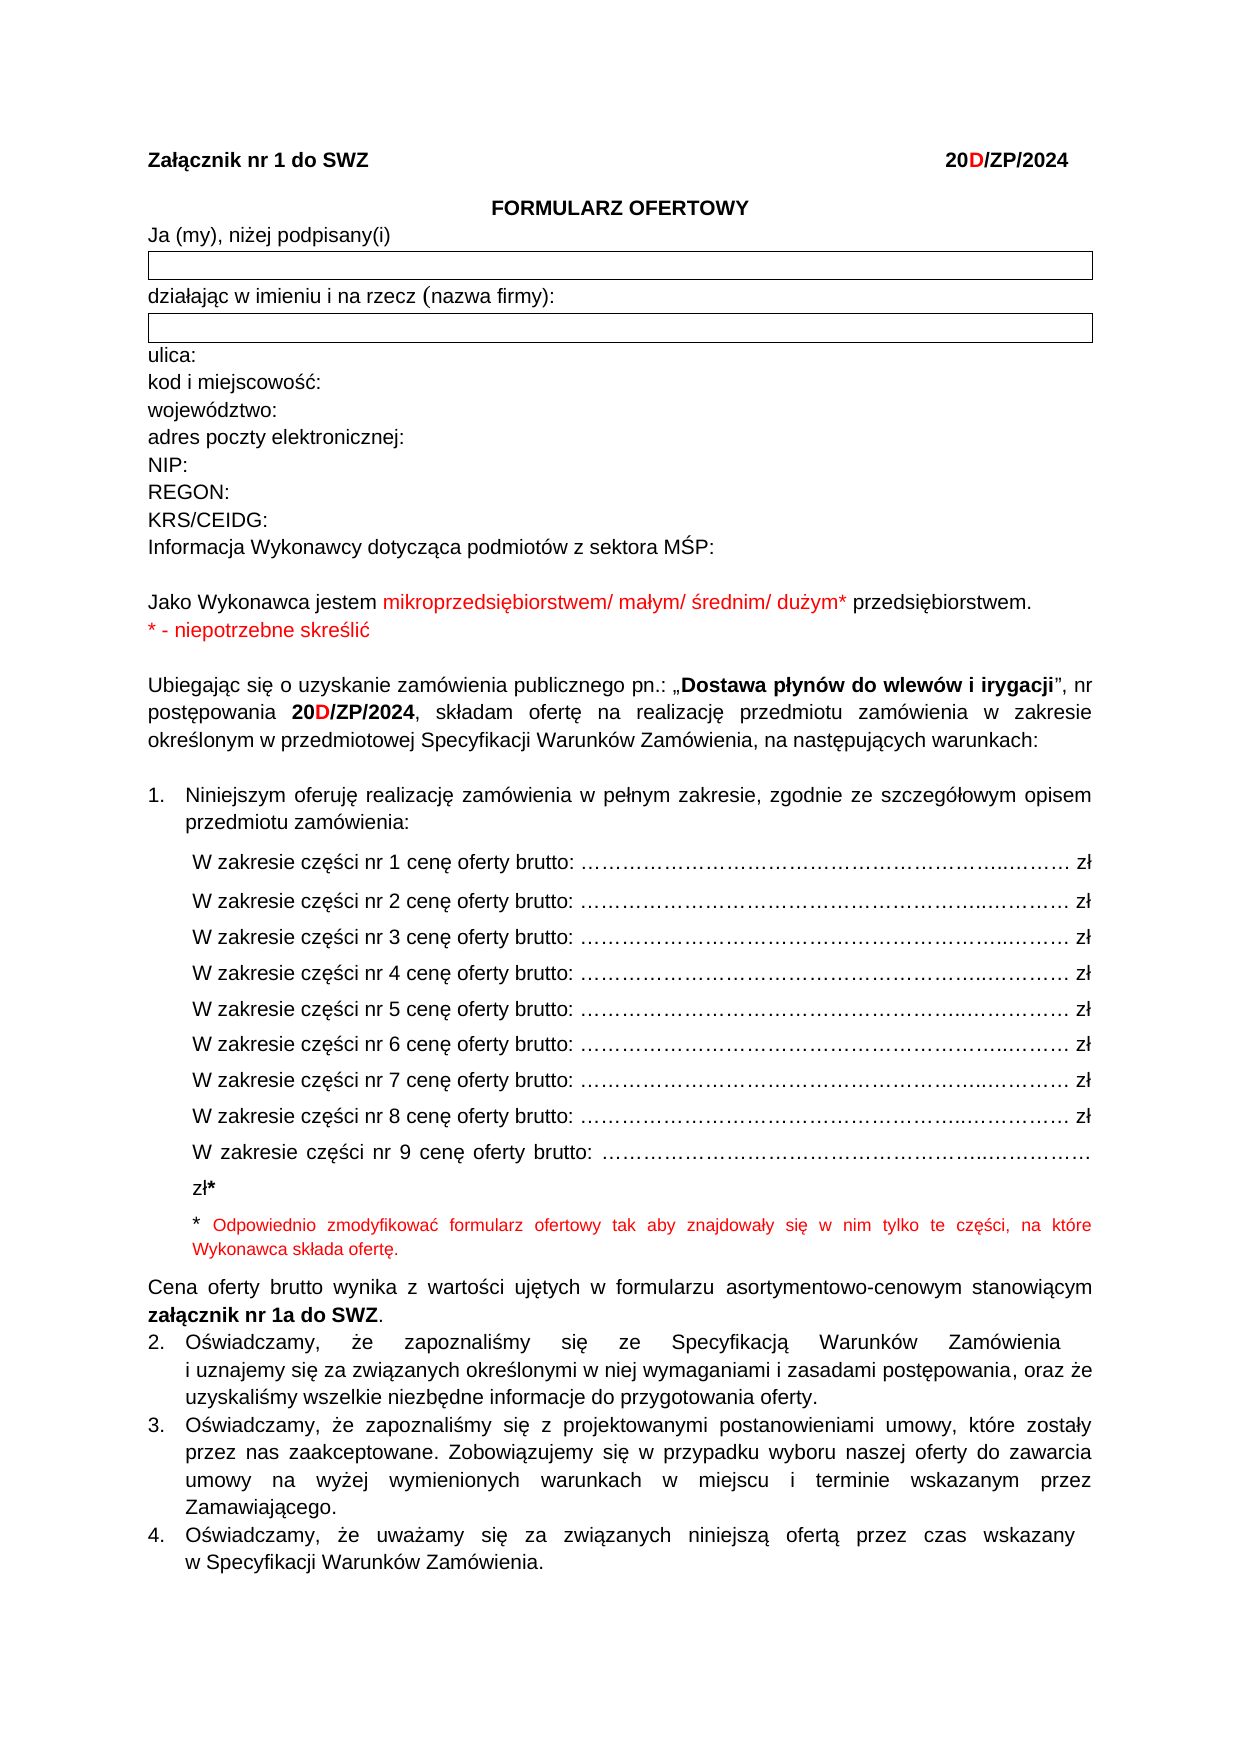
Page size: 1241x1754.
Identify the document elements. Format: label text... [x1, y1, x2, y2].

text Informacja Wykonawcy dotycząca podmiotów z sektora MŚP: [148, 535, 1093, 559]
text Załącznik nr 1 do SWZ 20D/ZP/2024 [148, 148, 1093, 172]
text * Odpowiednio zmodyfikować formularz ofertowy tak aby znajdowały się w nim tylko te części, na które Wykonawca składa ofertę. [192, 1212, 1093, 1259]
text W zakresie części nr 8 cenę oferty brutto: ………………………………………………..…………… zł [192, 1104, 1093, 1128]
list Niniejszym oferuję realizację zamówienia w pełnym zakresie, zgodnie ze szczegółowym opisem przedmiotu zamówienia: [148, 783, 1093, 834]
text W zakresie części nr 2 cenę oferty brutto: …………………………………………………..………… zł [192, 888, 1093, 912]
text NIP: [148, 453, 1093, 477]
text W zakresie części nr 4 cenę oferty brutto: …………………………………………………..………… zł [192, 960, 1093, 984]
text Ja (my), niżej podpisany(i) [148, 223, 1093, 247]
text Ubiegając się o uzyskanie zamówienia publicznego pn.: „Dostawa płynów do wlewów i irygacji”, nr postępowania 20D/ZP/2024, składam ofertę na realizację przedmiotu zamówienia w zakresie określonym w przedmiotowej Specyfikacji Warunków Zamówienia, na następujących warunkach: [148, 673, 1093, 752]
list Oświadczamy, że zapoznaliśmy się ze Specyfikacją Warunków Zamówienia i uznajemy się za związanych określonymi w niej wymaganiami i zasadami postępowania, oraz że uzyskaliśmy wszelkie niezbędne informacje do przygotowania oferty. [148, 1330, 1093, 1409]
text W zakresie części nr 7 cenę oferty brutto: …………………………………………………..………… zł [192, 1068, 1093, 1092]
text * - niepotrzebne skreślić [148, 618, 1093, 642]
text adres poczty elektronicznej: [148, 425, 1093, 449]
text Cena oferty brutto wynika z wartości ujętych w formularzu asortymentowo-cenowym stanowiącym załącznik nr 1a do SWZ. [148, 1275, 1093, 1326]
text W zakresie części nr 6 cenę oferty brutto: ……………………………………………………..……… zł [192, 1032, 1093, 1056]
text W zakresie części nr 9 cenę oferty brutto: ………………………………………………..…………… zł* [192, 1140, 1093, 1200]
text KRS/CEIDG: [148, 508, 1093, 532]
text województwo: [148, 398, 1093, 422]
text ulica: [148, 343, 1093, 367]
text działając w imieniu i na rzecz (nazwa firmy): [148, 280, 1093, 309]
table_header [149, 252, 1092, 279]
list Oświadczamy, że zapoznaliśmy się z projektowanymi postanowieniami umowy, które zostały przez nas zaakceptowane. Zobowiązujemy się w przypadku wyboru naszej oferty do zawarcia umowy na wyżej wymienionych warunkach w miejscu i terminie wskazanym przez Zamawiającego. [148, 1412, 1093, 1519]
text Jako Wykonawca jestem mikroprzedsiębiorstwem/ małym/ średnim/ dużym* przedsiębiorstwem. [148, 590, 1093, 614]
text FORMULARZ OFERTOWY [148, 196, 1093, 219]
text kod i miejscowość: [148, 370, 1093, 394]
text REGON: [148, 480, 1093, 504]
list Oświadczamy, że uważamy się za związanych niniejszą ofertą przez czas wskazany w Specyfikacji Warunków Zamówienia. [148, 1522, 1093, 1574]
text W zakresie części nr 5 cenę oferty brutto: ………………………………………………..…………… zł [192, 996, 1093, 1020]
table_header [149, 314, 1092, 342]
text W zakresie części nr 1 cenę oferty brutto: ……………………………………………………..……… zł [192, 850, 1093, 874]
text W zakresie części nr 3 cenę oferty brutto: ……………………………………………………..……… zł [192, 924, 1093, 948]
